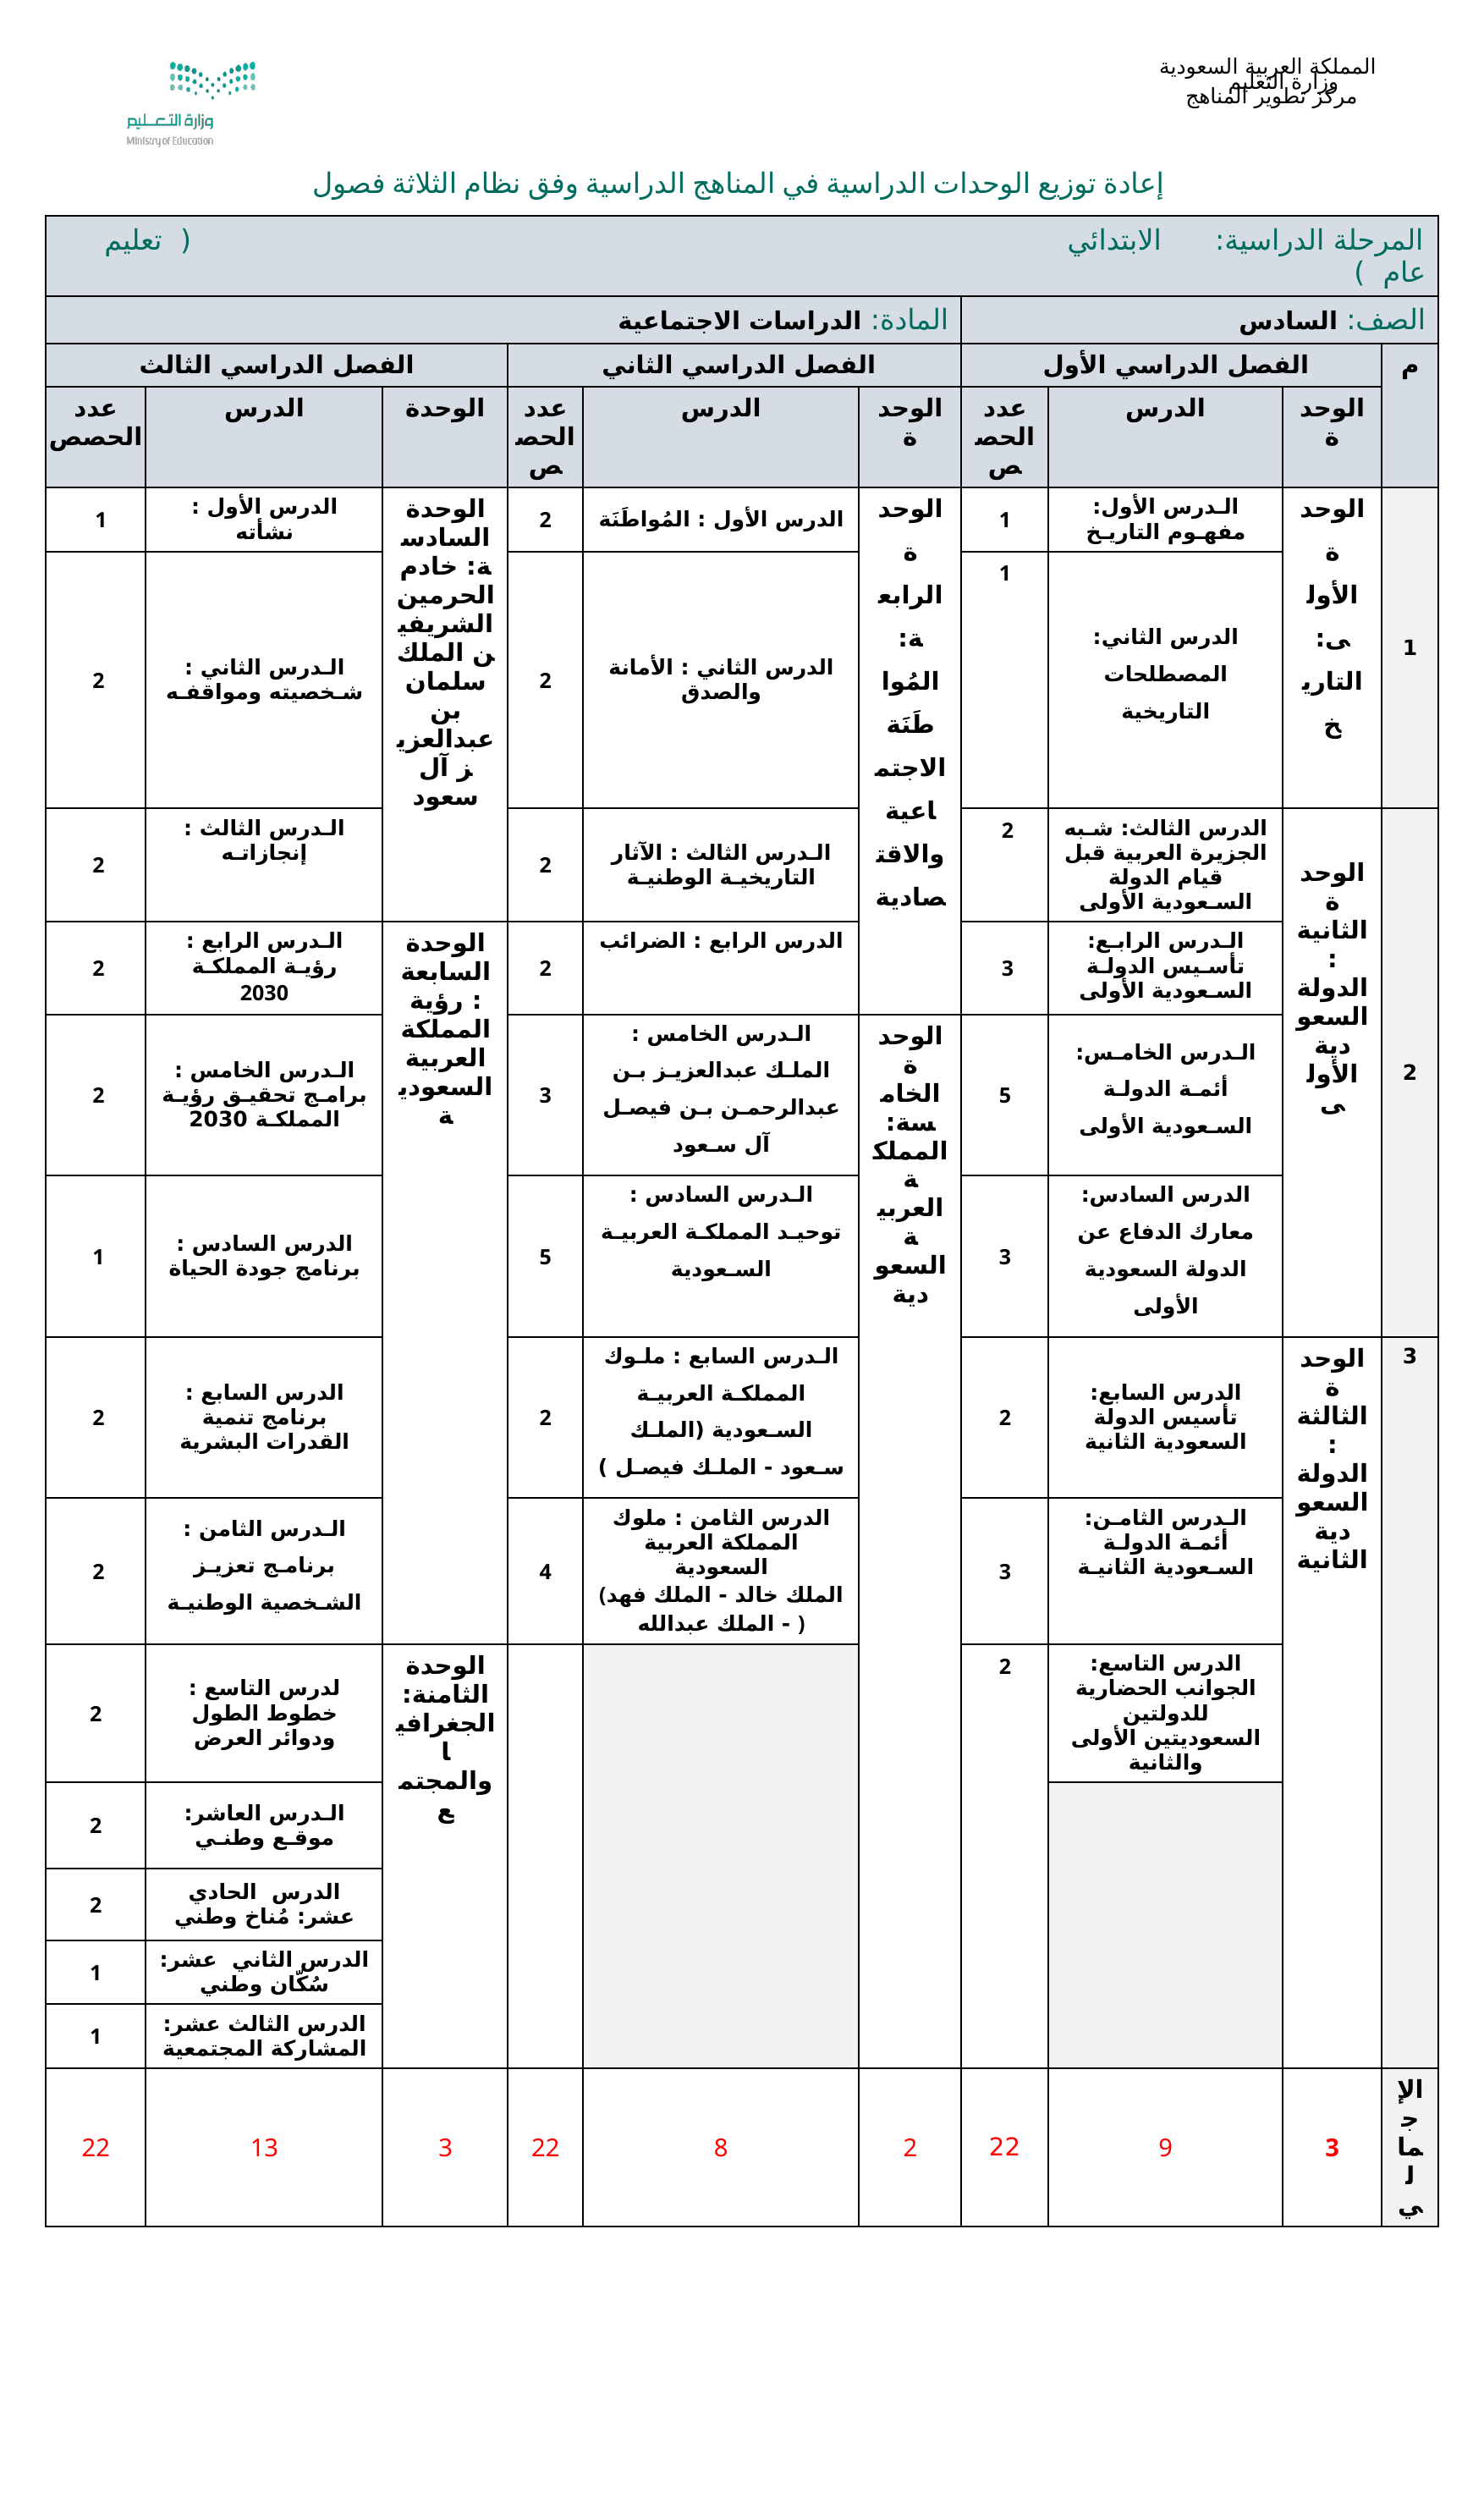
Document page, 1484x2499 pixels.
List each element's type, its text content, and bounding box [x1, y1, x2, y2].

table_cell 2 [860, 2069, 960, 2225]
table_cell [508, 1645, 582, 2067]
table_cell م [1382, 344, 1437, 487]
table_cell 1 [47, 1941, 145, 2003]
table_cell 2 [962, 1338, 1047, 1497]
table_cell الوحدة [860, 388, 960, 487]
table_cell الـدرس العاشر: موقـع وطنـي [146, 1783, 382, 1868]
table_cell 1 [47, 1176, 145, 1336]
table_cell 2 [47, 553, 145, 807]
table_cell الوحدة السابعة: رؤية المملكة العربية السعودية [383, 922, 507, 1643]
table_cell الدرس السابع : برنامج تنمية القدرات البشرية [146, 1338, 382, 1497]
table_cell الدرس السابع: تأسيس الدولة السعودية الثانية [1049, 1338, 1282, 1497]
table_cell الوحدة السادسة: خادم الحرمين الشريفين الملك سلمان بن عبدالعزيز آل سعود [383, 488, 507, 921]
table_cell 2 [47, 809, 145, 921]
table_cell 5 [962, 1016, 1047, 1175]
table_cell 2 [1382, 809, 1437, 1336]
table_cell 2 [962, 1645, 1047, 2067]
table_cell الدرس التاسع: الجوانب الحضارية للدولتين السعوديتين الأولى والثانية [1049, 1645, 1282, 1781]
table_cell الدرس الثالث: شـبه الجزيرة العربية قبل قيام الدولة السـعودية الأولى [1049, 809, 1282, 921]
table_cell الدرس الحادي عشر: مُناخ وطني [146, 1869, 382, 1940]
table_cell الفصل الدراسي الأول [962, 344, 1381, 386]
table_cell عدد الحصص [962, 388, 1047, 487]
table_cell الـدرس الخامس : برامـج تحقيـق رؤيـة المملكـة 2030 [146, 1016, 382, 1175]
table_cell 1 [1382, 488, 1437, 807]
table_cell 2 [47, 1783, 145, 1868]
table_header المرحلة الدراسية: الابتدائي ( تعليم عام ) [47, 217, 1437, 295]
table_cell الدرس السادس : برنامج جودة الحياة [146, 1176, 382, 1336]
table_cell 2 [508, 488, 582, 551]
table_cell 3 [1283, 2069, 1381, 2225]
table_cell 2 [47, 1338, 145, 1497]
table_cell 22 [47, 2069, 145, 2225]
picture [127, 62, 256, 147]
table_cell 9 [1049, 2069, 1282, 2225]
table_cell 2 [47, 1499, 145, 1643]
table_cell الدرس الثاني : الأمانة والصدق [584, 553, 858, 807]
table_cell 22 [508, 2069, 582, 2225]
table_cell 4 [508, 1499, 582, 1643]
table_cell 2 [508, 922, 582, 1013]
table_cell 2 [962, 809, 1047, 921]
table_cell 3 [962, 1499, 1047, 1643]
table_cell الـدرس الأول: مفهـوم التاريـخ [1049, 488, 1282, 551]
table_cell الـدرس الثامـن: أئمـة الدولـة السـعودية الثانيـة [1049, 1499, 1282, 1643]
table_cell الوحدة الثالثة: الدولة السعودية الثانية [1283, 1338, 1381, 2067]
table_cell الـدرس الثامن : برنامـج تعزيـز الشـخصية الوطنيـة [146, 1499, 382, 1643]
table_cell الـدرس الرابـع: تأسـيس الدولـة السـعودية الأولى [1049, 922, 1282, 1013]
table_cell الـدرس الرابع : رؤيـة المملكـة 2030 [146, 922, 382, 1013]
table_cell 3 [962, 1176, 1047, 1336]
table_cell الدرس الثاني عشر: سُكّان وطني [146, 1941, 382, 2003]
table_cell الوحدة [383, 388, 507, 487]
table_cell الـدرس السادس : توحيـد المملكـة العربيـة السـعودية [584, 1176, 858, 1336]
table_cell عدد الحصص [47, 388, 145, 487]
table_cell الـدرس الخامس : الملـك عبدالعزيـز بـن عبدالرحمـن بـن فيصـل آل سـعود [584, 1016, 858, 1175]
table_cell 2 [508, 553, 582, 807]
table_cell الدرس الأول : نشأته [146, 488, 382, 551]
table_cell الدرس الثامن : ملوك المملكة العربية السعودية (الملك خالد - الملك فهد - الملك عبدالله ) [584, 1499, 858, 1643]
table_cell الوحدة الثامنة: الجغرافيا والمجتمع [383, 1645, 507, 2067]
table_cell الفصل الدراسي الثاني [508, 344, 960, 386]
table_cell الدرس الرابع : الضرائب [584, 922, 858, 1013]
table_cell 2 [47, 922, 145, 1013]
table_cell الوحدة [1283, 388, 1381, 487]
text إعادة توزيع الوحدات الدراسية في المناهج الدراسية وفق نظام الثلاثة فصول [127, 167, 1357, 199]
table_cell 3 [962, 922, 1047, 1013]
table_cell 2 [47, 1869, 145, 1940]
table_cell الدرس [584, 388, 858, 487]
table_cell 3 [383, 2069, 507, 2225]
table_cell لدرس التاسع : خطوط الطول ودوائر العرض [146, 1645, 382, 1781]
table_cell 5 [508, 1176, 582, 1336]
table_cell الـدرس الثالث : إنجازاتـه [146, 809, 382, 921]
table_cell الـدرس الثاني : شـخصيته ومواقفـه [146, 553, 382, 807]
table_cell الإجمالي [1382, 2069, 1437, 2225]
table_cell الدرس الأول : المُواطَنَة [584, 488, 858, 551]
table_cell الدرس السادس: معارك الدفاع عن الدولة السعودية الأولى [1049, 1176, 1282, 1336]
table_cell 1 [962, 553, 1047, 807]
table_cell الصف: السادس [962, 297, 1437, 343]
table_cell الوحدة الأولى: التاريخ [1283, 488, 1381, 807]
table_cell 1 [47, 488, 145, 551]
table_cell 2 [47, 1645, 145, 1781]
table_cell 2 [508, 809, 582, 921]
table_cell الـدرس السابع : ملـوك المملكـة العربيـة السـعودية (الملـك سـعود - الملـك فيصـل ) [584, 1338, 858, 1497]
table_cell 2 [508, 1338, 582, 1497]
table_cell 1 [47, 2005, 145, 2067]
table_cell [584, 1645, 858, 2067]
table_cell 22 [962, 2069, 1047, 2225]
table_cell 3 [1382, 1338, 1437, 2067]
table_cell الدرس [146, 388, 382, 487]
table_cell الوحدة الرابعة: المُواطَنَة الاجتماعية والاقتصادية [860, 488, 960, 1013]
table_cell الدرس الثالث عشر: المشاركة المجتمعية [146, 2005, 382, 2067]
table_cell الفصل الدراسي الثالث [47, 344, 507, 386]
table_cell 3 [508, 1016, 582, 1175]
table_cell عدد الحصص [508, 388, 582, 487]
table_cell الدرس [1049, 388, 1282, 487]
table_cell 1 [962, 488, 1047, 551]
table_cell [1049, 1783, 1282, 2067]
table_cell 2 [47, 1016, 145, 1175]
table_cell الدرس الثاني: المصطلحات التاريخية [1049, 553, 1282, 807]
table_cell الـدرس الخامـس: أئمـة الدولـة السـعودية الأولى [1049, 1016, 1282, 1175]
table_cell الـدرس الثالث : الآثار التاريخيـة الوطنيـة [584, 809, 858, 921]
table_cell الوحدة الخامسة: المملكة العربية السعودية [860, 1016, 960, 2067]
table_cell 13 [146, 2069, 382, 2225]
table_cell 8 [584, 2069, 858, 2225]
table_cell الوحدة الثانية: الدولة السعودية الأولى [1283, 809, 1381, 1336]
table_cell المادة: الدراسات الاجتماعية [47, 297, 960, 343]
